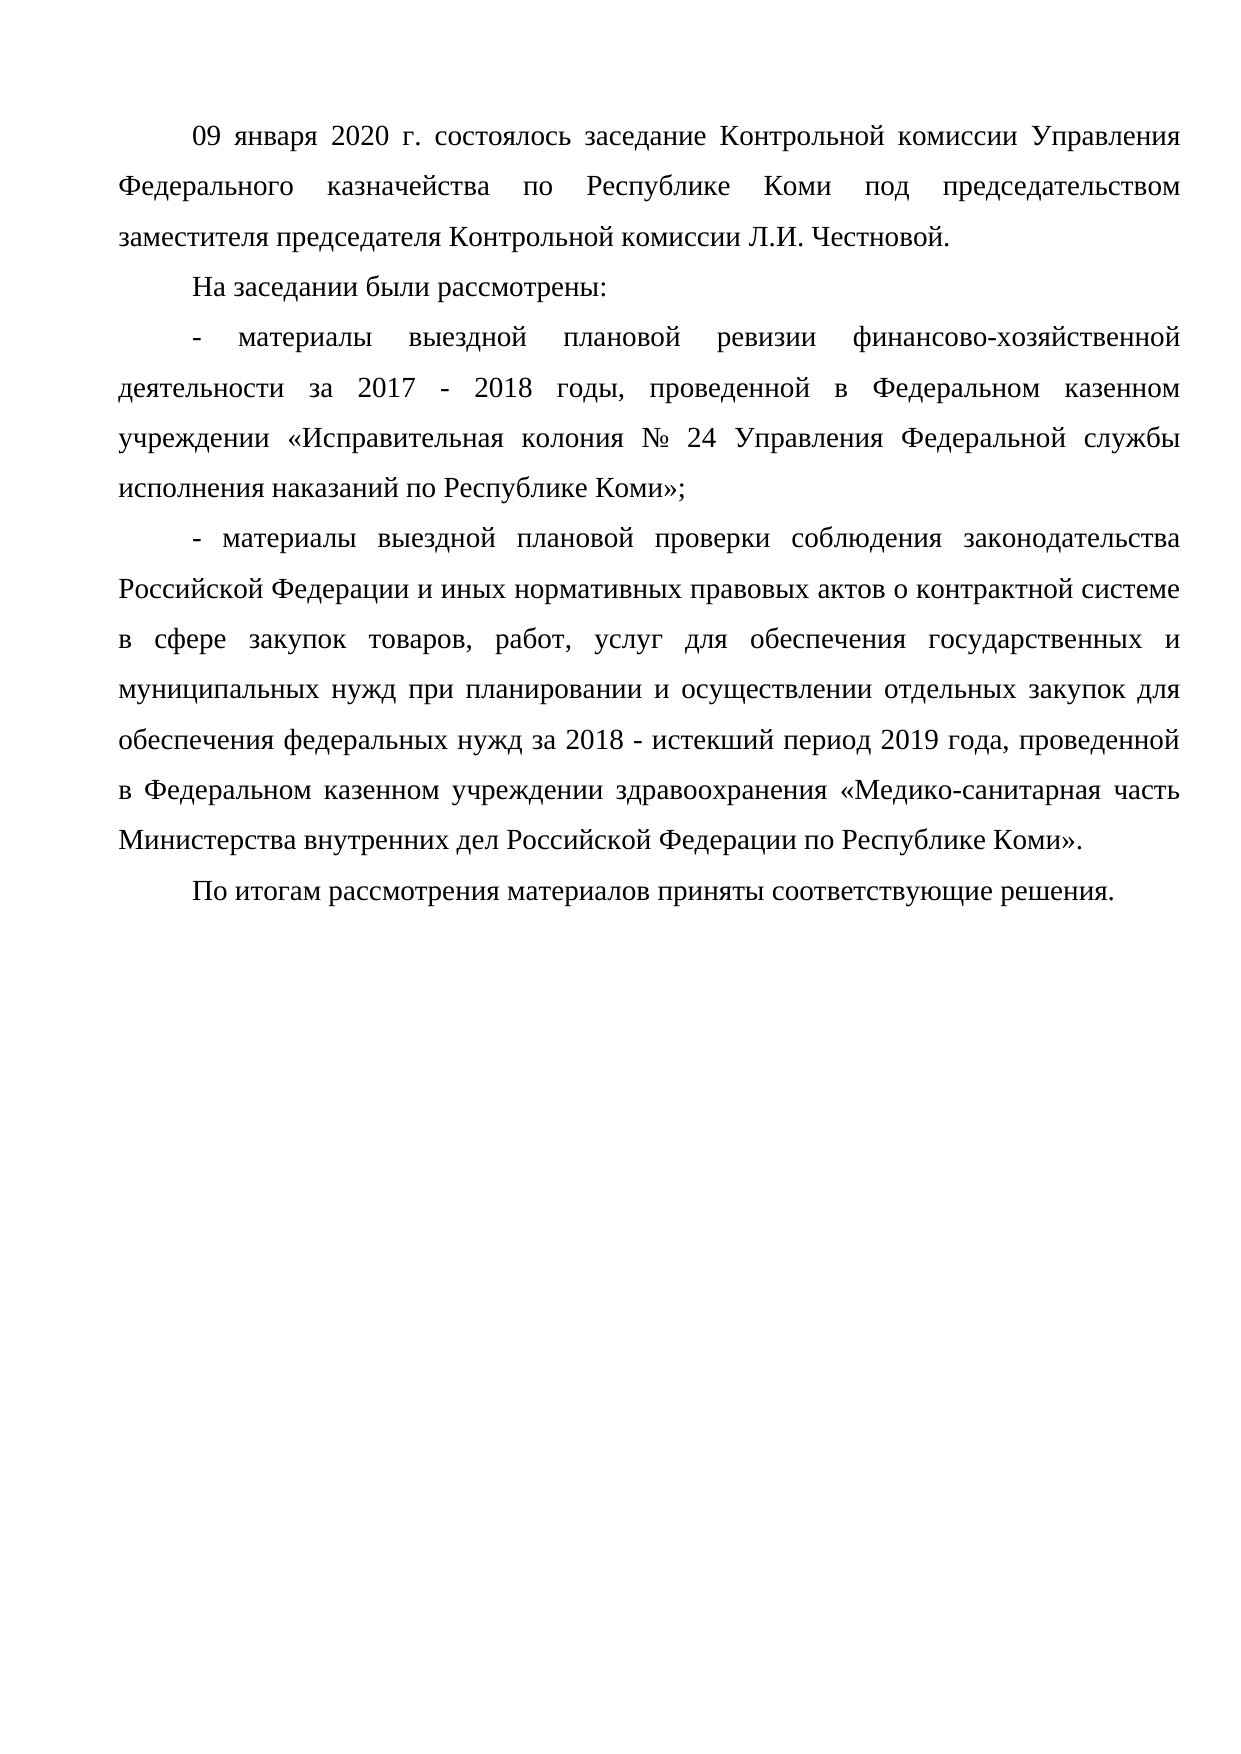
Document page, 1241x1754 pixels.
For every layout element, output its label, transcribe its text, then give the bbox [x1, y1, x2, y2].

text 09 января 2020 г. состоялось заседание Контрольной комиссии Управления Федерального казначейства по Республике Коми под председательством заместителя председателя Контрольной комиссии Л.И. Честновой. [118, 118, 1181, 252]
text - материалы выездной плановой проверки соблюдения законодательства Российской Федерации и иных нормативных правовых актов о контрактной системе в сфере закупок товаров, работ, услуг для обеспечения государственных и муниципальных нужд при планировании и осуществлении отдельных закупок для обеспечения федеральных нужд за 2018 - истекший период 2019 года, проведенной в Федеральном казенном учреждении здравоохранения «Медико-санитарная часть Министерства внутренних дел Российской Федерации по Республике Коми». [118, 521, 1181, 856]
text На заседании были рассмотрены: [118, 269, 1181, 303]
text По итогам рассмотрения материалов приняты соответствующие решения. [118, 873, 1181, 906]
text - материалы выездной плановой ревизии финансово-хозяйственной деятельности за 2017 - 2018 годы, проведенной в Федеральном казенном учреждении «Исправительная колония № 24 Управления Федеральной службы исполнения наказаний по Республике Коми»; [118, 319, 1181, 504]
